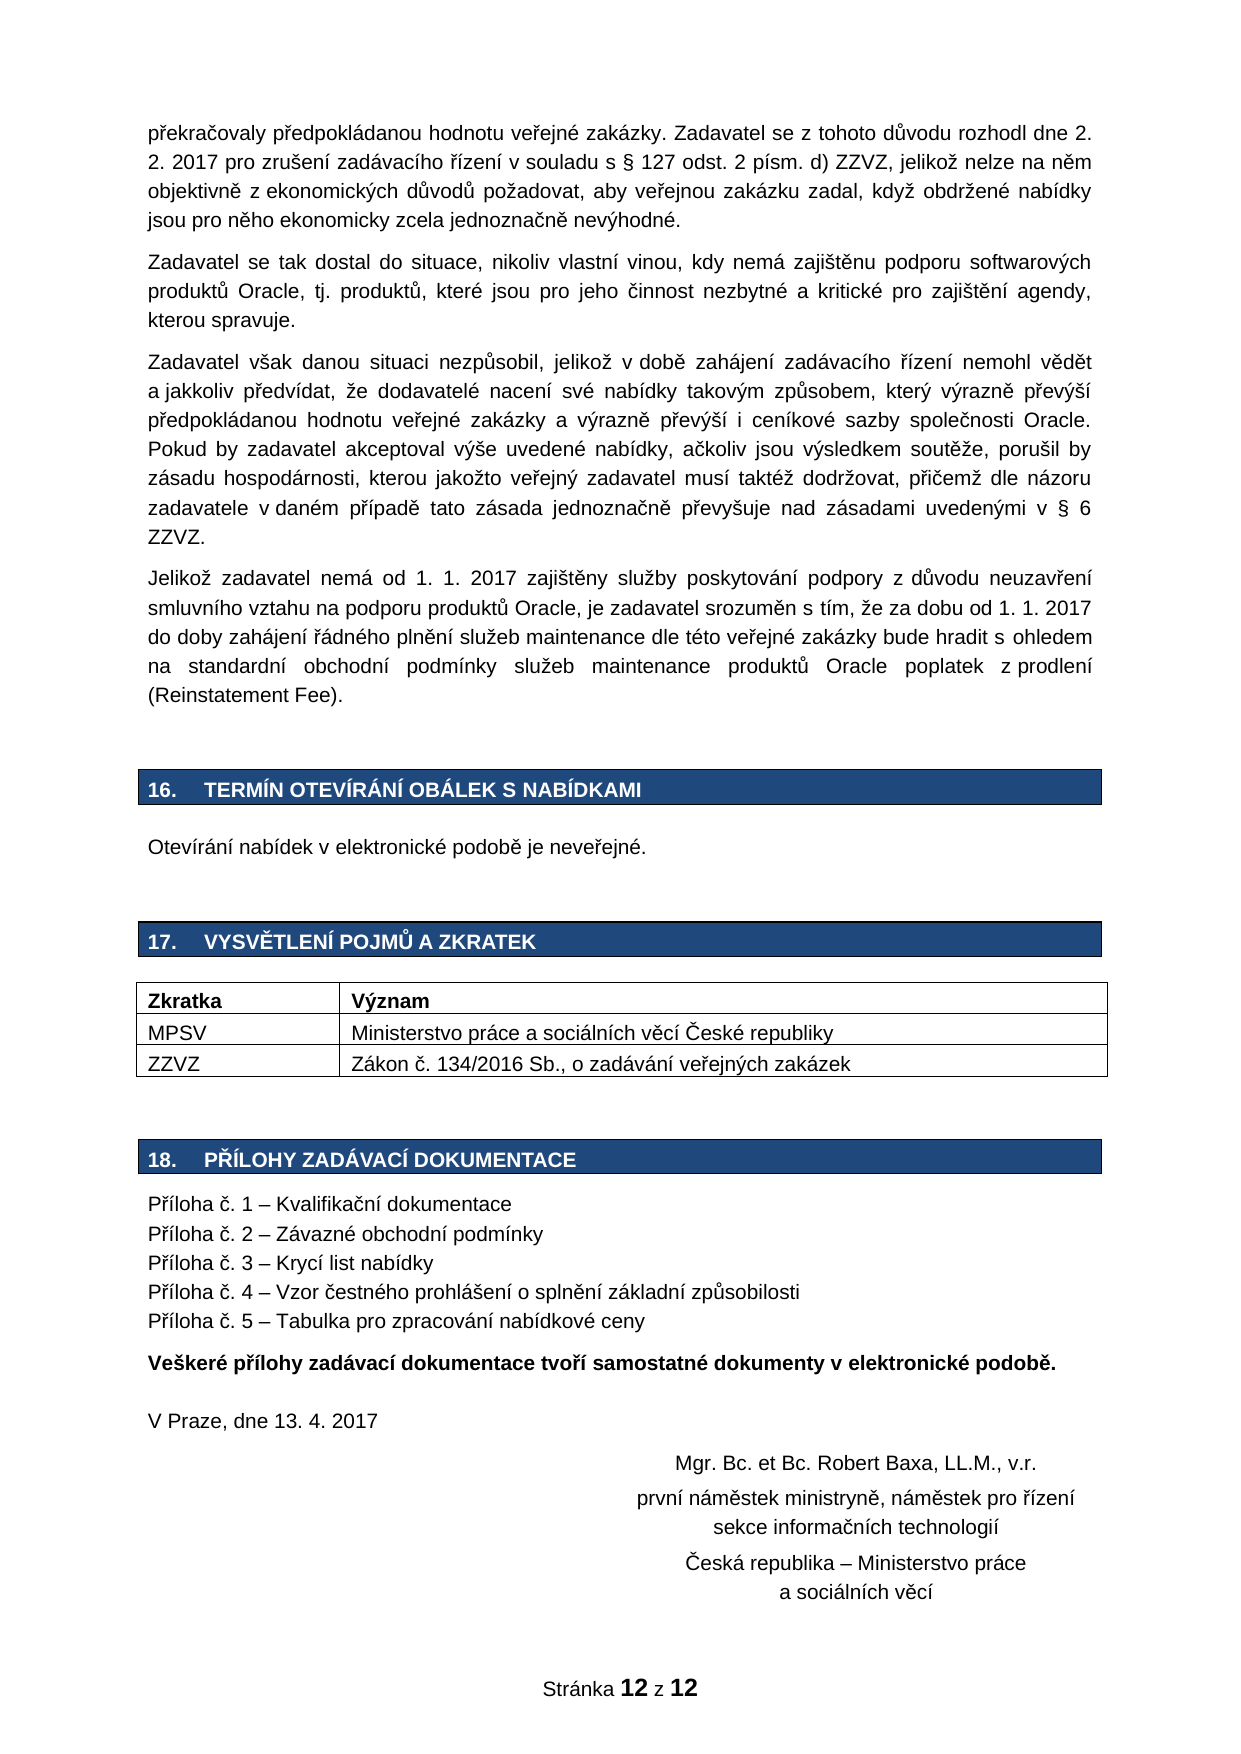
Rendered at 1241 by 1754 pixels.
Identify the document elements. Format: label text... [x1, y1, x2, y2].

text Příloha č. 2 – Závazné obchodní podmínky [148, 1216, 1104, 1245]
table_header Mgr. Bc. et Bc. Robert Baxa, LL.M., v.r. první náměstek ministryně, náměstek pro řízení sekce informačních technologií Česká republika – Ministerstvo práce a sociálních věcí [616, 1404, 1096, 1604]
subtitle PŘÍLOHY zadávací dokumentace [139, 1140, 1101, 1173]
text Veškeré přílohy zadávací dokumentace tvoří samostatné dokumenty v elektronické podobě. [148, 1345, 1104, 1374]
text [148, 115, 1093, 232]
table_header Zkratka [137, 983, 339, 1013]
table_cell Zákon č. 134/2016 Sb., o zadávání veřejných zakázek [340, 1045, 1107, 1076]
subtitle Termín otevírání obálek s nabídkami [139, 770, 1101, 804]
text Příloha č. 5 – Tabulka pro zpracování nabídkové ceny [148, 1304, 1104, 1333]
text Jelikož zadavatel nemá od 1. 1. 2017 zajištěny služby poskytování podpory z důvodu neuzavření smluvního vztahu na podporu produktů Oracle, je zadavatel srozuměn s tím, že za dobu od 1. 1. 2017 do doby zahájení řádného plnění služeb maintenance dle této veřejné zakázky bude hradit s ohledem na standardní obchodní podmínky služeb maintenance produktů Oracle poplatek z prodlení (Reinstatement Fee). [148, 561, 1092, 707]
text Otevírání nabídek v elektronické podobě je neveřejné. [148, 830, 1092, 859]
text Příloha č. 4 – Vzor čestného prohlášení o splnění základní způsobilosti [148, 1274, 1104, 1304]
table_cell ZZVZ [137, 1045, 339, 1076]
table_cell Ministerstvo práce a sociálních věcí České republiky [340, 1014, 1107, 1044]
text Příloha č. 3 – Krycí list nabídky [148, 1245, 1104, 1274]
table_cell MPSV [137, 1014, 339, 1044]
table_header V Praze, dne 13. 4. 2017 [136, 1404, 616, 1604]
text Příloha č. 1 – Kvalifikační dokumentace [148, 1187, 1104, 1216]
text Zadavatel se tak dostal do situace, nikoliv vlastní vinou, kdy nemá zajištěnu podporu softwarových produktů Oracle, tj. produktů, které jsou pro jeho činnost nezbytné a kritické pro zajištění agendy, kterou spravuje. [148, 244, 1093, 332]
text Zadavatel však danou situaci nezpůsobil, jelikož v době zahájení zadávacího řízení nemohl vědět a jakkoliv předvídat, že dodavatelé nacení své nabídky takovým způsobem, který výrazně převýší předpokládanou hodnotu veřejné zakázky a výrazně převýší i ceníkové sazby společnosti Oracle. Pokud by zadavatel akceptoval výše uvedené nabídky, ačkoliv jsou výsledkem soutěže, porušil by zásadu hospodárnosti, kterou jakožto veřejný zadavatel musí taktéž dodržovat, přičemž dle názoru zadavatele v daném případě tato zásada jednoznačně převyšuje nad zásadami uvedenými v § 6 ZZVZ. [148, 344, 1093, 548]
subtitle Vysvětlení pojmů a zkratek [139, 923, 1101, 956]
table_header Význam [340, 983, 1107, 1013]
